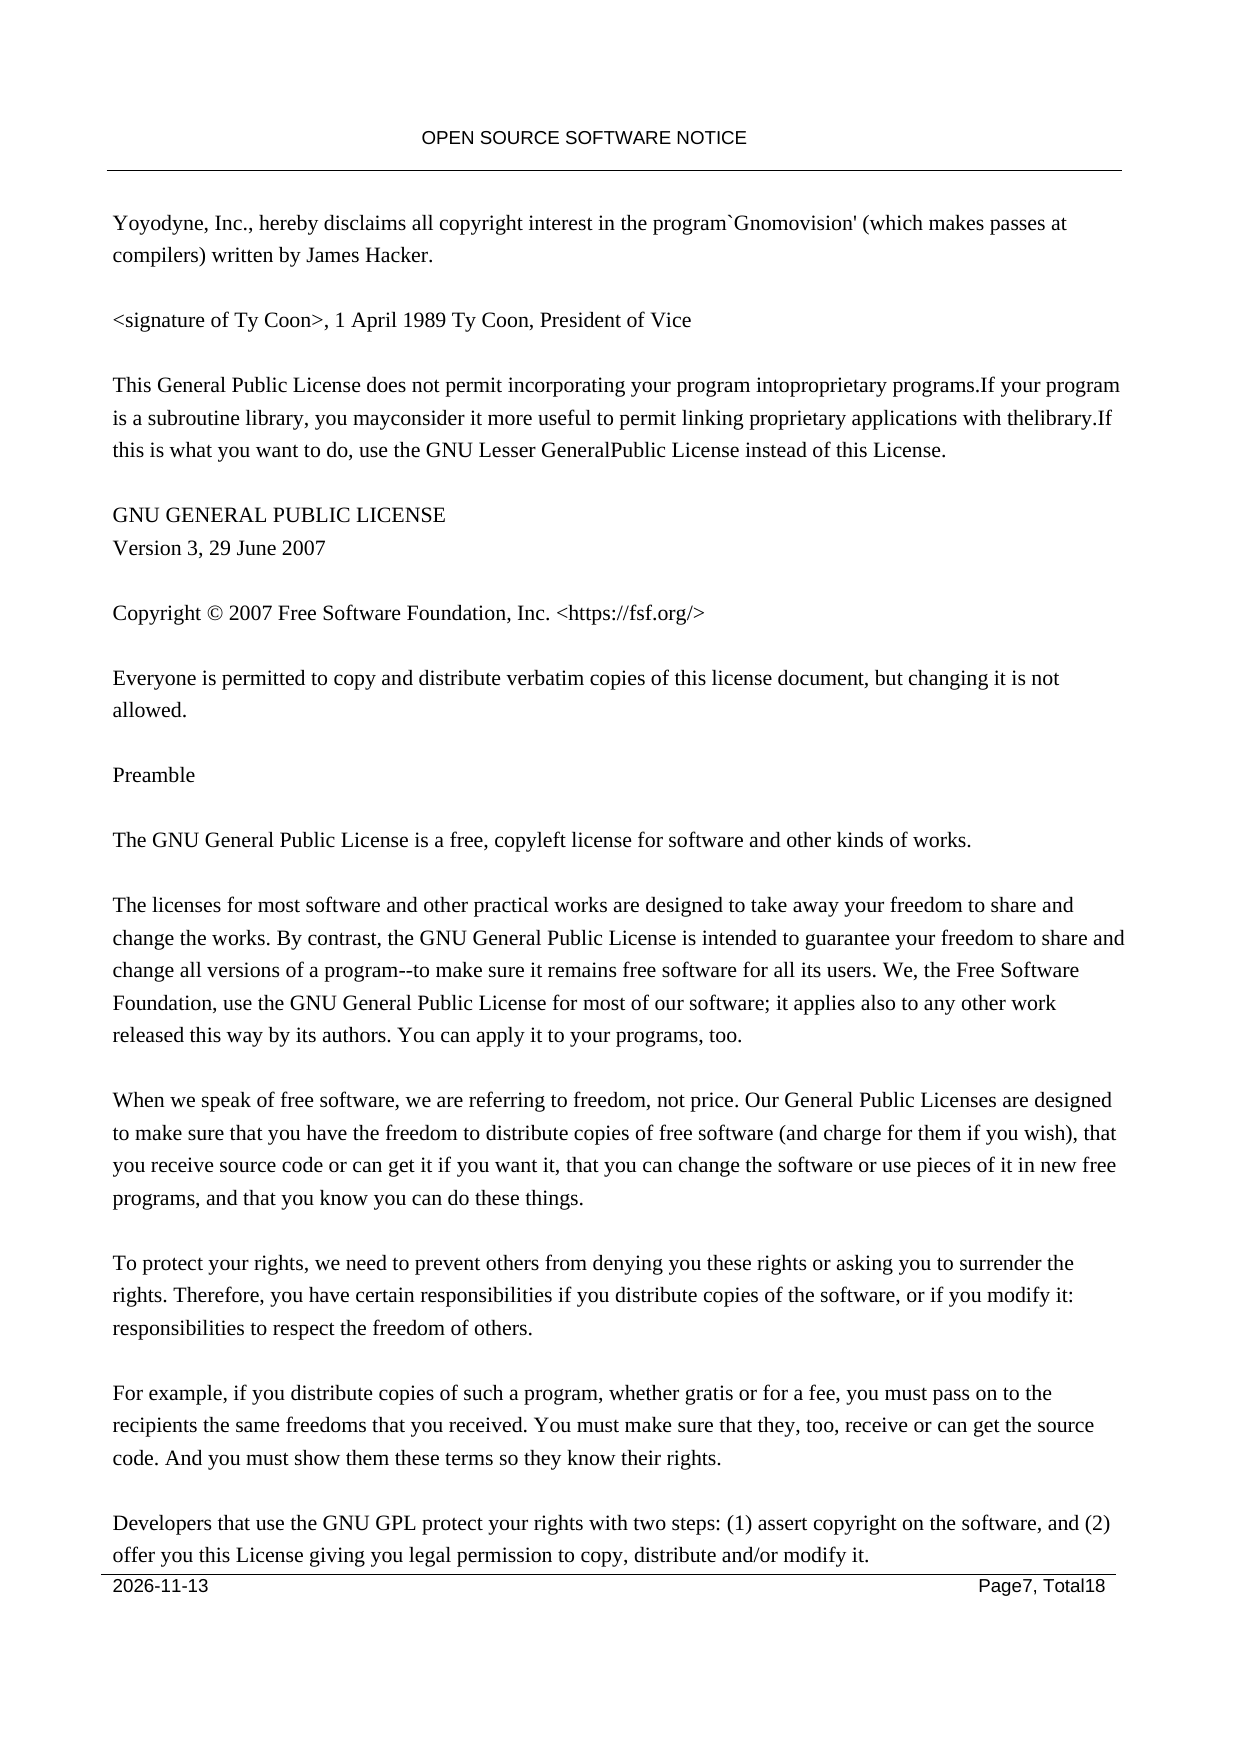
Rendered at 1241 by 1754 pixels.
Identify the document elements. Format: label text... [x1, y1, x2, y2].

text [112, 369, 1128, 1571]
text Yoyodyne, Inc., hereby disclaims all copyright interest in the program`Gnomovision' (which makes passes at compilers) written by James Hacker. [112, 206, 1128, 271]
text <signature of Ty Coon>, 1 April 1989 Ty Coon, President of Vice [112, 304, 1128, 336]
